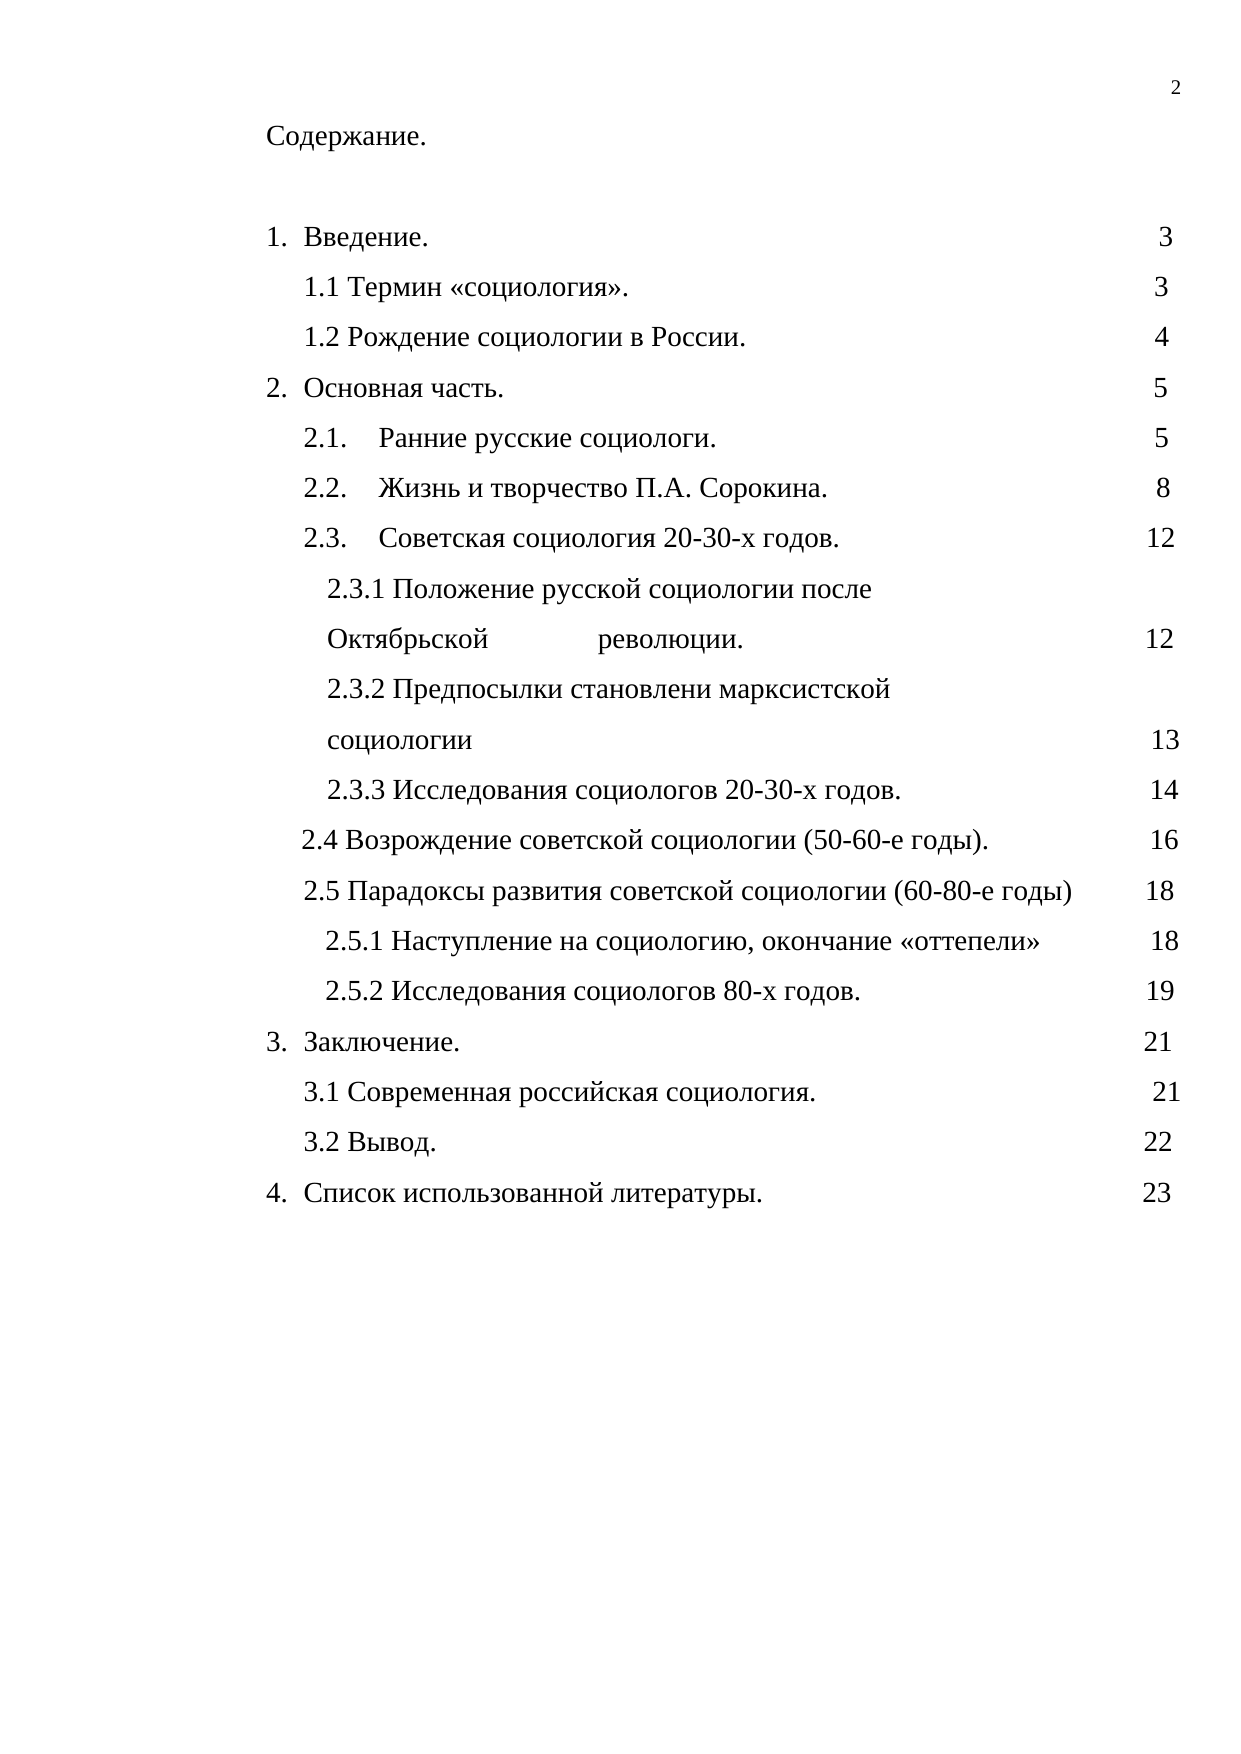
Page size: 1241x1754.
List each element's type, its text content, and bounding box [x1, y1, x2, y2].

text Содержание. [177, 118, 1181, 152]
text 2.3.3 Исследования социологов 20-30-х годов. 14 [325, 772, 1181, 806]
text 2.3.2 Предпосылки становлени марксистской [325, 672, 1181, 705]
list Список использованной литературы. 23 [266, 1175, 1181, 1208]
text 1.2 Рождение социологии в России. 4 [303, 319, 1181, 353]
list Ранние русские социологи. 5 [303, 420, 1181, 453]
text 3.1 Современная российская социология. 21 3.2 Вывод. 22 [303, 1074, 1181, 1158]
text 2.5.2 Исследования социологов 80-х годов. 19 [303, 973, 1181, 1007]
list Заключение. 21 [266, 1024, 1181, 1057]
text Октябрьской революции. 12 [325, 621, 1181, 655]
text 2.4 Возрождение советской социологии (50-60-е годы). 16 [177, 822, 1181, 856]
list Жизнь и творчество П.А. Сорокина. 8 [303, 470, 1181, 504]
list Советская социология 20-30-х годов. 12 [303, 521, 1181, 554]
list Основная часть. 5 [266, 370, 1181, 403]
text 2.5 Парадоксы развития советской социологии (60-80-е годы) 18 [303, 873, 1181, 906]
text социологии 13 [325, 722, 1181, 755]
text 2.5.1 Наступление на социологию, окончание «оттепели» 18 [303, 923, 1181, 957]
text 2.3.1 Положение русской социологии после [325, 571, 1181, 604]
list Введение. 3 1.1 Термин «социология». 3 [266, 219, 1181, 303]
